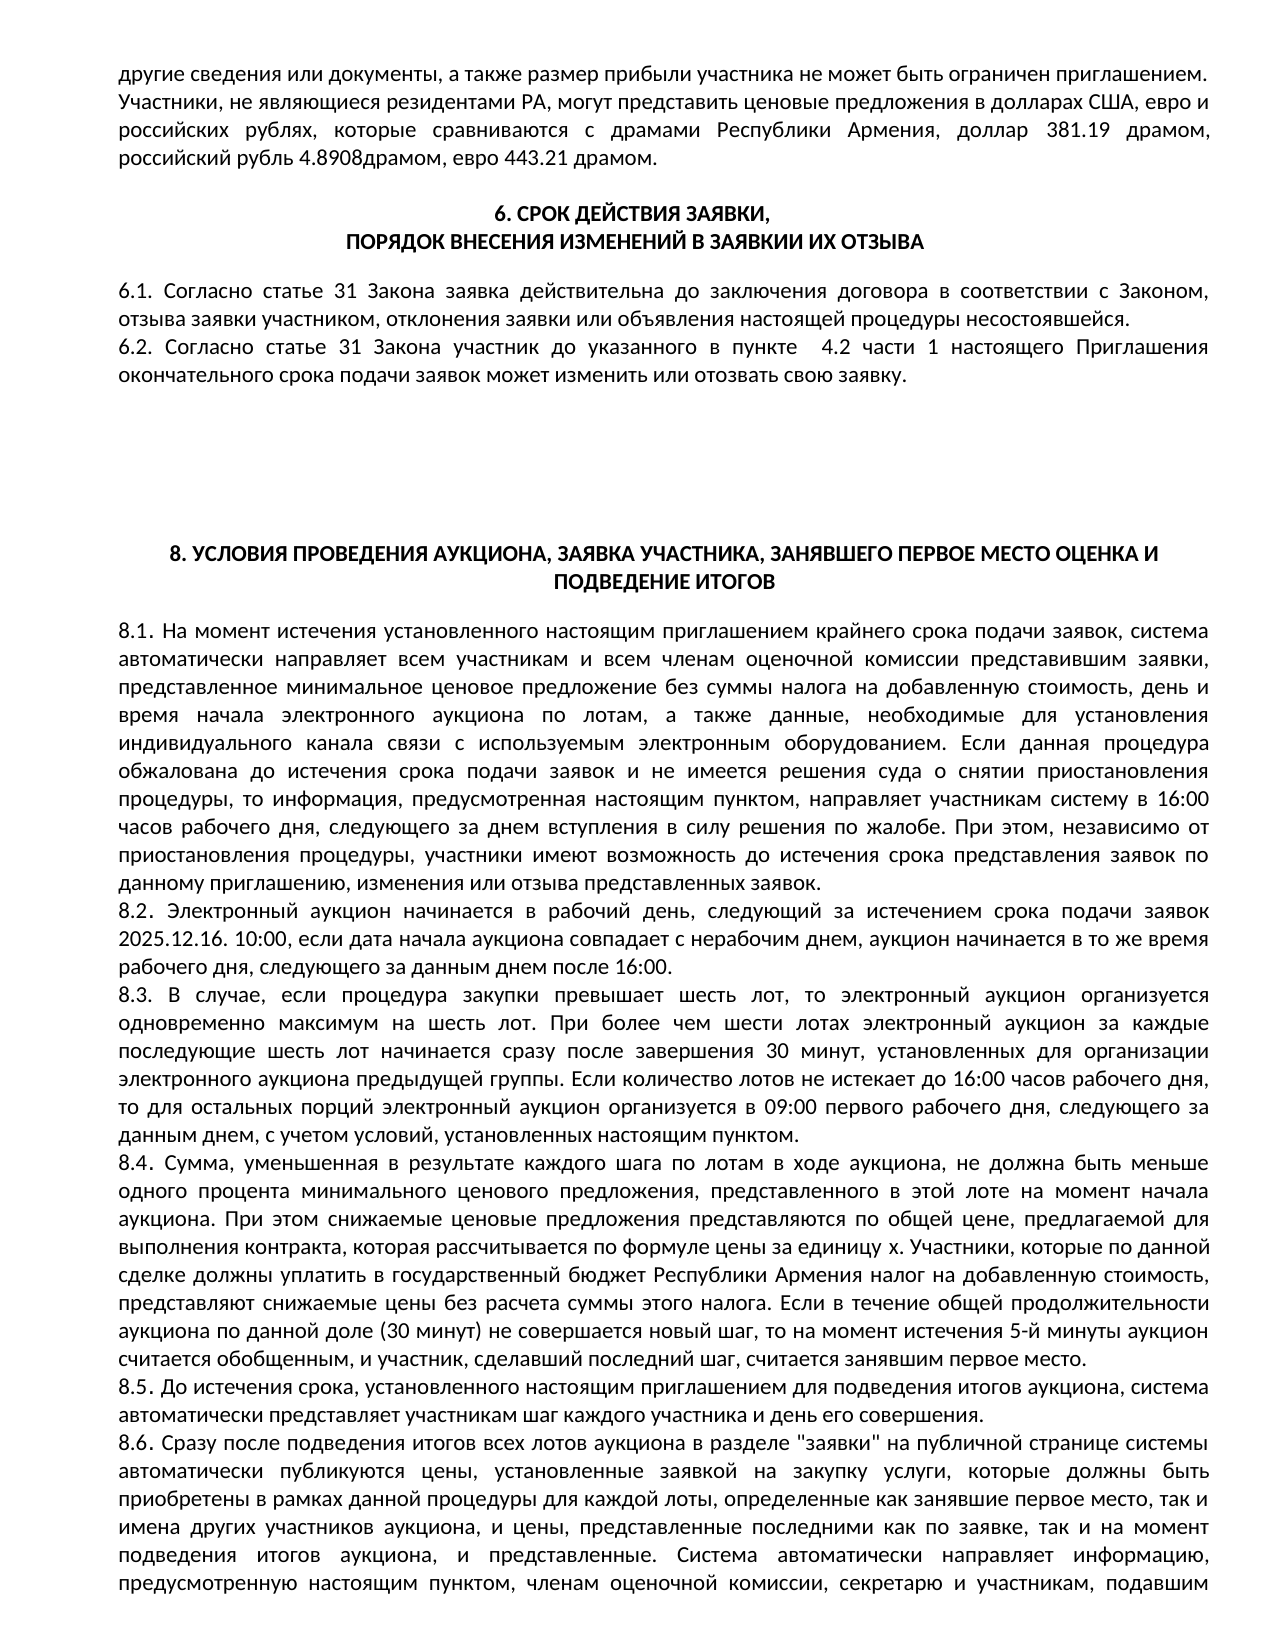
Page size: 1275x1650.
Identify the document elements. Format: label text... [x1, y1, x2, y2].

text 6.2. Согласно статье 31 Закона участник до указанного в пункте 4.2 части 1 настоящего Приглашения окончательного срока подачи заявок может изменить или отозвать свою заявку. [118, 332, 1211, 388]
text 8.5․ До истечения срока, установленного настоящим приглашением для подведения итогов аукциона, система автоматически представляет участникам шаг каждого участника и день его совершения. [118, 1372, 1211, 1428]
text 8.4․ Сумма, уменьшенная в результате каждого шага по лотам в ходе аукциона, не должна быть меньше одного процента минимального ценового предложения, представленного в этой лоте на момент начала аукциона. При этом снижаемые ценовые предложения представляются по общей цене, предлагаемой для выполнения контракта, которая рассчитывается по формуле цены за единицу x. Участники, которые по данной сделке должны уплатить в государственный бюджет Республики Армения налог на добавленную стоимость, представляют снижаемые цены без расчета суммы этого налога. Если в течение общей продолжительности аукциона по данной доле (30 минут) не совершается новый шаг, то на момент истечения 5-й минуты аукцион считается обобщенным, и участник, сделавший последний шаг, считается занявшим первое место. [118, 1148, 1211, 1372]
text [118, 1428, 1211, 1596]
text 8.3. В случае, если процедура закупки превышает шесть лот, то электронный аукцион организуется одновременно максимум на шесть лот. При более чем шести лотах электронный аукцион за каждые последующие шесть лот начинается сразу после завершения 30 минут, установленных для организации электронного аукциона предыдущей группы. Если количество лотов не истекает до 16:00 часов рабочего дня, то для остальных порций электронный аукцион организуется в 09:00 первого рабочего дня, следующего за данным днем, с учетом условий, установленных настоящим пунктом. [118, 980, 1211, 1148]
text 8.2․ Электронный аукцион начинается в рабочий день, следующий за истечением срока подачи заявок 2025.12.16. 10:00 , если дата начала аукциона совпадает с нерабочим днем, аукцион начинается в то же время рабочего дня, следующего за данным днем после 16:00. [118, 896, 1211, 980]
text 8. УСЛОВИЯ ПРОВЕДЕНИЯ АУКЦИОНА, ЗАЯВКА УЧАСТНИКА, ЗАНЯВШЕГО ПЕРВОЕ МЕСТО ОЦЕНКА И ПОДВЕДЕНИЕ ИТОГОВ [118, 539, 1211, 595]
text Участники, не являющиеся резидентами РА, могут представить ценовые предложения в долларах США, евро и российских рублях, которые сравниваются с драмами Республики Армения, доллар 381.19 драмом, российский рубль 4.8908драмом, евро 443.21 драмом. [118, 87, 1211, 171]
text 8.1․ На момент истечения установленного настоящим приглашением крайнего срока подачи заявок, система автоматически направляет всем участникам и всем членам оценочной комиссии представившим заявки, представленное минимальное ценовое предложение без суммы налога на добавленную стоимость, день и время начала электронного аукциона по лотам, а также данные, необходимые для установления индивидуального канала связи с используемым электронным оборудованием. Если данная процедура обжалована до истечения срока подачи заявок и не имеется решения суда о снятии приостановления процедуры, то информация, предусмотренная настоящим пунктом, направляет участникам систему в 16:00 часов рабочего дня, следующего за днем вступления в силу решения по жалобе. При этом, независимо от приостановления процедуры, участники имеют возможность до истечения срока представления заявок по данному приглашению, изменения или отзыва представленных заявок. [118, 616, 1211, 896]
text 6.1. Согласно статье 31 Закона заявка действительна до заключения договора в соответствии с Законом, отзыва заявки участником, отклонения заявки или объявления настоящей процедуры несостоявшейся. [118, 276, 1211, 332]
text 6. СРОК ДЕЙСТВИЯ ЗАЯВКИ, ПОРЯДОК ВНЕСЕНИЯ ИЗМЕНЕНИЙ В ЗАЯВКИИ ИХ ОТЗЫВА [118, 199, 1152, 255]
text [118, 59, 1211, 87]
